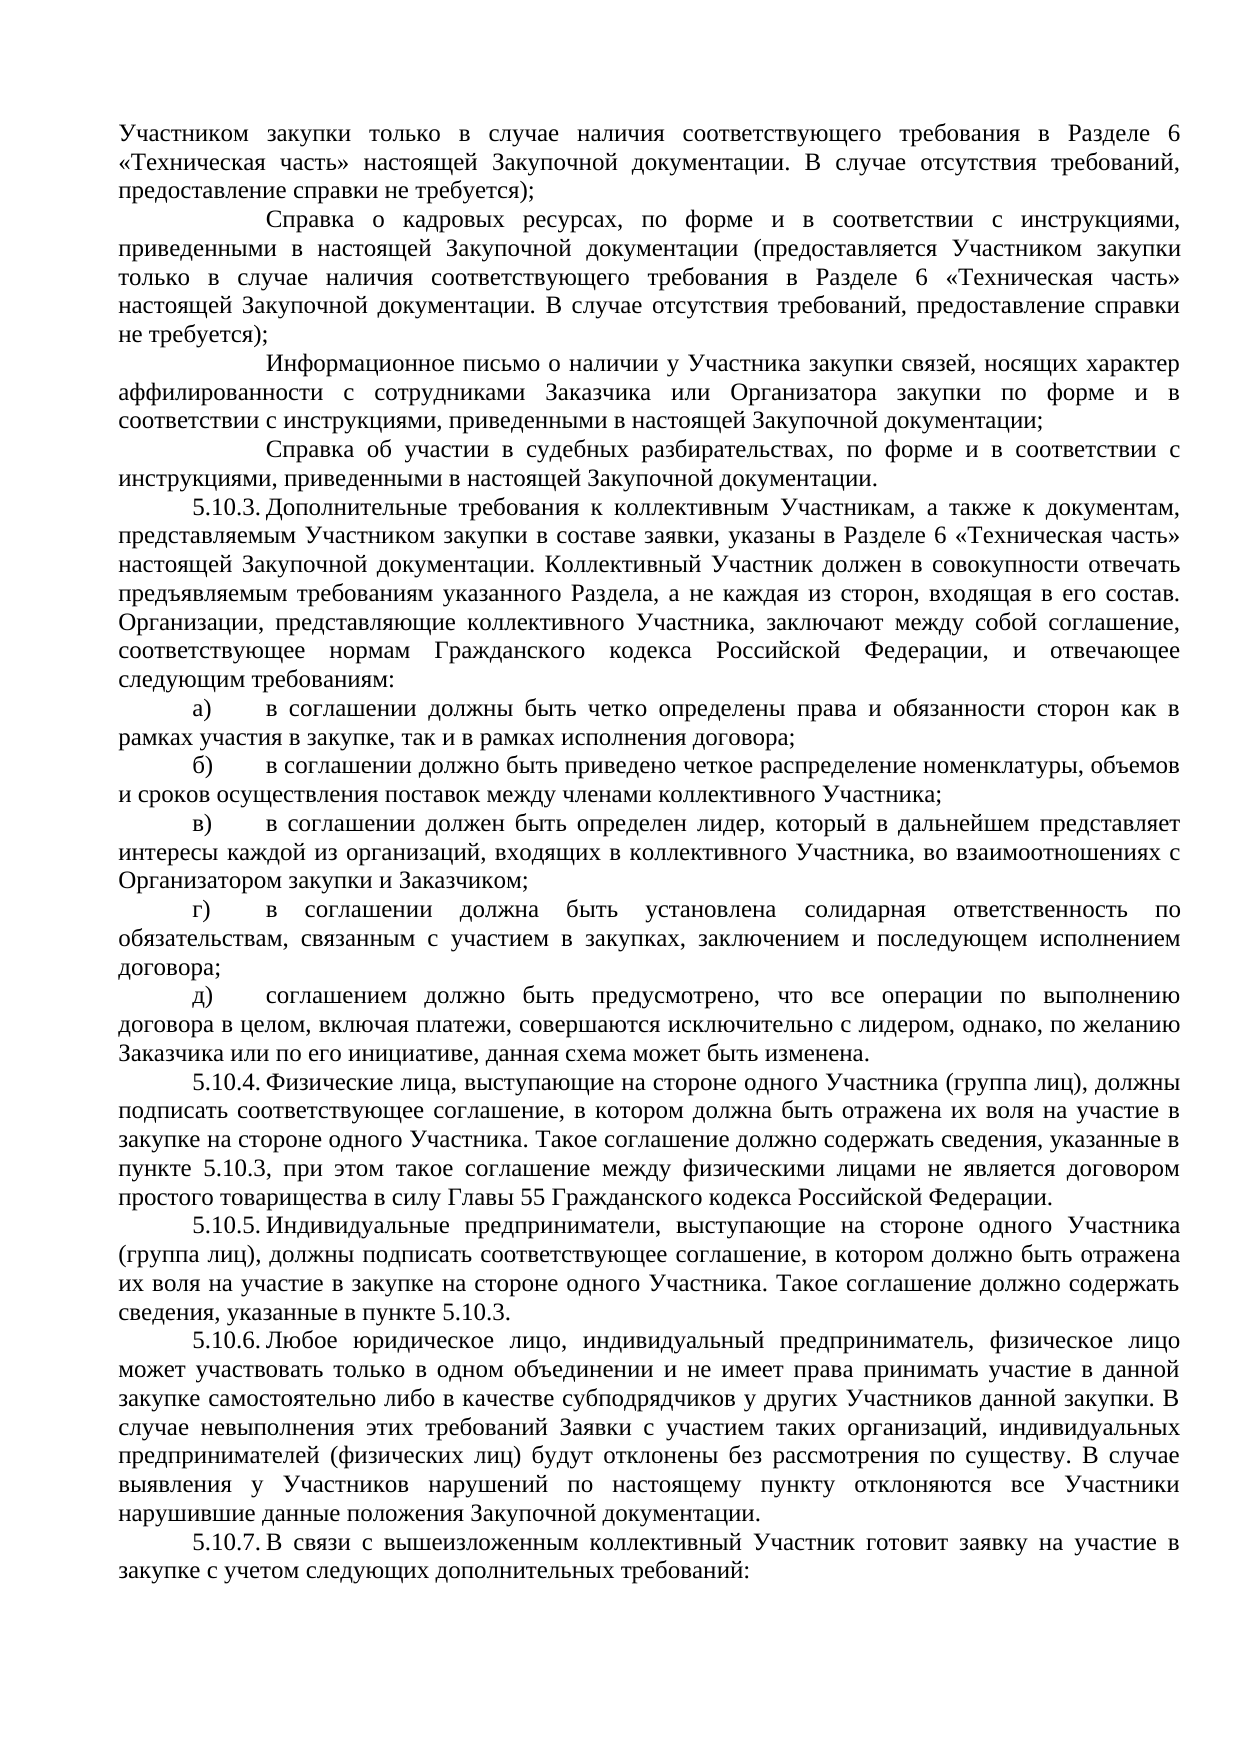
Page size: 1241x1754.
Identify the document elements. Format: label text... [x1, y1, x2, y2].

list в соглашении должны быть четко определены права и обязанности сторон как в рамках участия в закупке, так и в рамках исполнения договора; [118, 693, 1181, 751]
list Индивидуальные предприниматели, выступающие на стороне одного Участника (группа лиц), должны подписать соответствующее соглашение, в котором должно быть отражена их воля на участие в закупке на стороне одного Участника. Такое соглашение должно содержать сведения, указанные в пункте 5.10.3. [118, 1211, 1181, 1326]
list В связи с вышеизложенным коллективный Участник готовит заявку на участие в закупке с учетом следующих дополнительных требований: [118, 1527, 1181, 1584]
list соглашением должно быть предусмотрено, что все операции по выполнению договора в целом, включая платежи, совершаются исключительно с лидером, однако, по желанию Заказчика или по его инициативе, данная схема может быть изменена. [118, 981, 1181, 1067]
list ­ Информационное письмо о наличии у Участника закупки связей, носящих характер аффилированности с сотрудниками Заказчика или Организатора закупки по форме и в соответствии с инструкциями, приведенными в настоящей Закупочной документации; [118, 348, 1181, 434]
list Дополнительные требования к коллективным Участникам, а также к документам, представляемым Участником закупки в составе заявки, указаны в Разделе 6 «Техническая часть» настоящей Закупочной документации. Коллективный Участник должен в совокупности отвечать предъявляемым требованиям указанного Раздела, а не каждая из сторон, входящая в его состав. Организации, представляющие коллективного Участника, заключают между собой соглашение, соответствующее нормам Гражданского кодекса Российской Федерации, и отвечающее следующим требованиям: [118, 492, 1181, 693]
list ­ Справка об участии в судебных разбирательствах, по форме и в соответствии с инструкциями, приведенными в настоящей Закупочной документации. [118, 434, 1181, 492]
list в соглашении должен быть определен лидер, который в дальнейшем представляет интересы каждой из организаций, входящих в коллективного Участника, во взаимоотношениях с Организатором закупки и Заказчиком; [118, 808, 1181, 894]
list Физические лица, выступающие на стороне одного Участника (группа лиц), должны подписать соответствующее соглашение, в котором должна быть отражена их воля на участие в закупке на стороне одного Участника. Такое соглашение должно содержать сведения, указанные в пункте 5.10.3, при этом такое соглашение между физическими лицами не является договором простого товарищества в силу Главы 55 Гражданского кодекса Российской Федерации. [118, 1067, 1181, 1211]
list Любое юридическое лицо, индивидуальный предприниматель, физическое лицо может участвовать только в одном объединении и не имеет права принимать участие в данной закупке самостоятельно либо в качестве субподрядчиков у других Участников данной закупки. В случае невыполнения этих требований Заявки с участием таких организаций, индивидуальных предпринимателей (физических лиц) будут отклонены без рассмотрения по существу. В случае выявления у Участников нарушений по настоящему пункту отклоняются все Участники нарушившие данные положения Закупочной документации. [118, 1326, 1181, 1527]
list в соглашении должна быть установлена солидарная ответственность по обязательствам, связанным с участием в закупках, заключением и последующем исполнением договора; [118, 894, 1181, 981]
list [118, 118, 1181, 204]
list в соглашении должно быть приведено четкое распределение номенклатуры, объемов и сроков осуществления поставок между членами коллективного Участника; [118, 751, 1181, 808]
list ­ Справка о кадровых ресурсах, по форме и в соответствии с инструкциями, приведенными в настоящей Закупочной документации (предоставляется Участником закупки только в случае наличия соответствующего требования в Разделе 6 «Техническая часть» настоящей Закупочной документации. В случае отсутствия требований, предоставление справки не требуется); [118, 204, 1181, 348]
